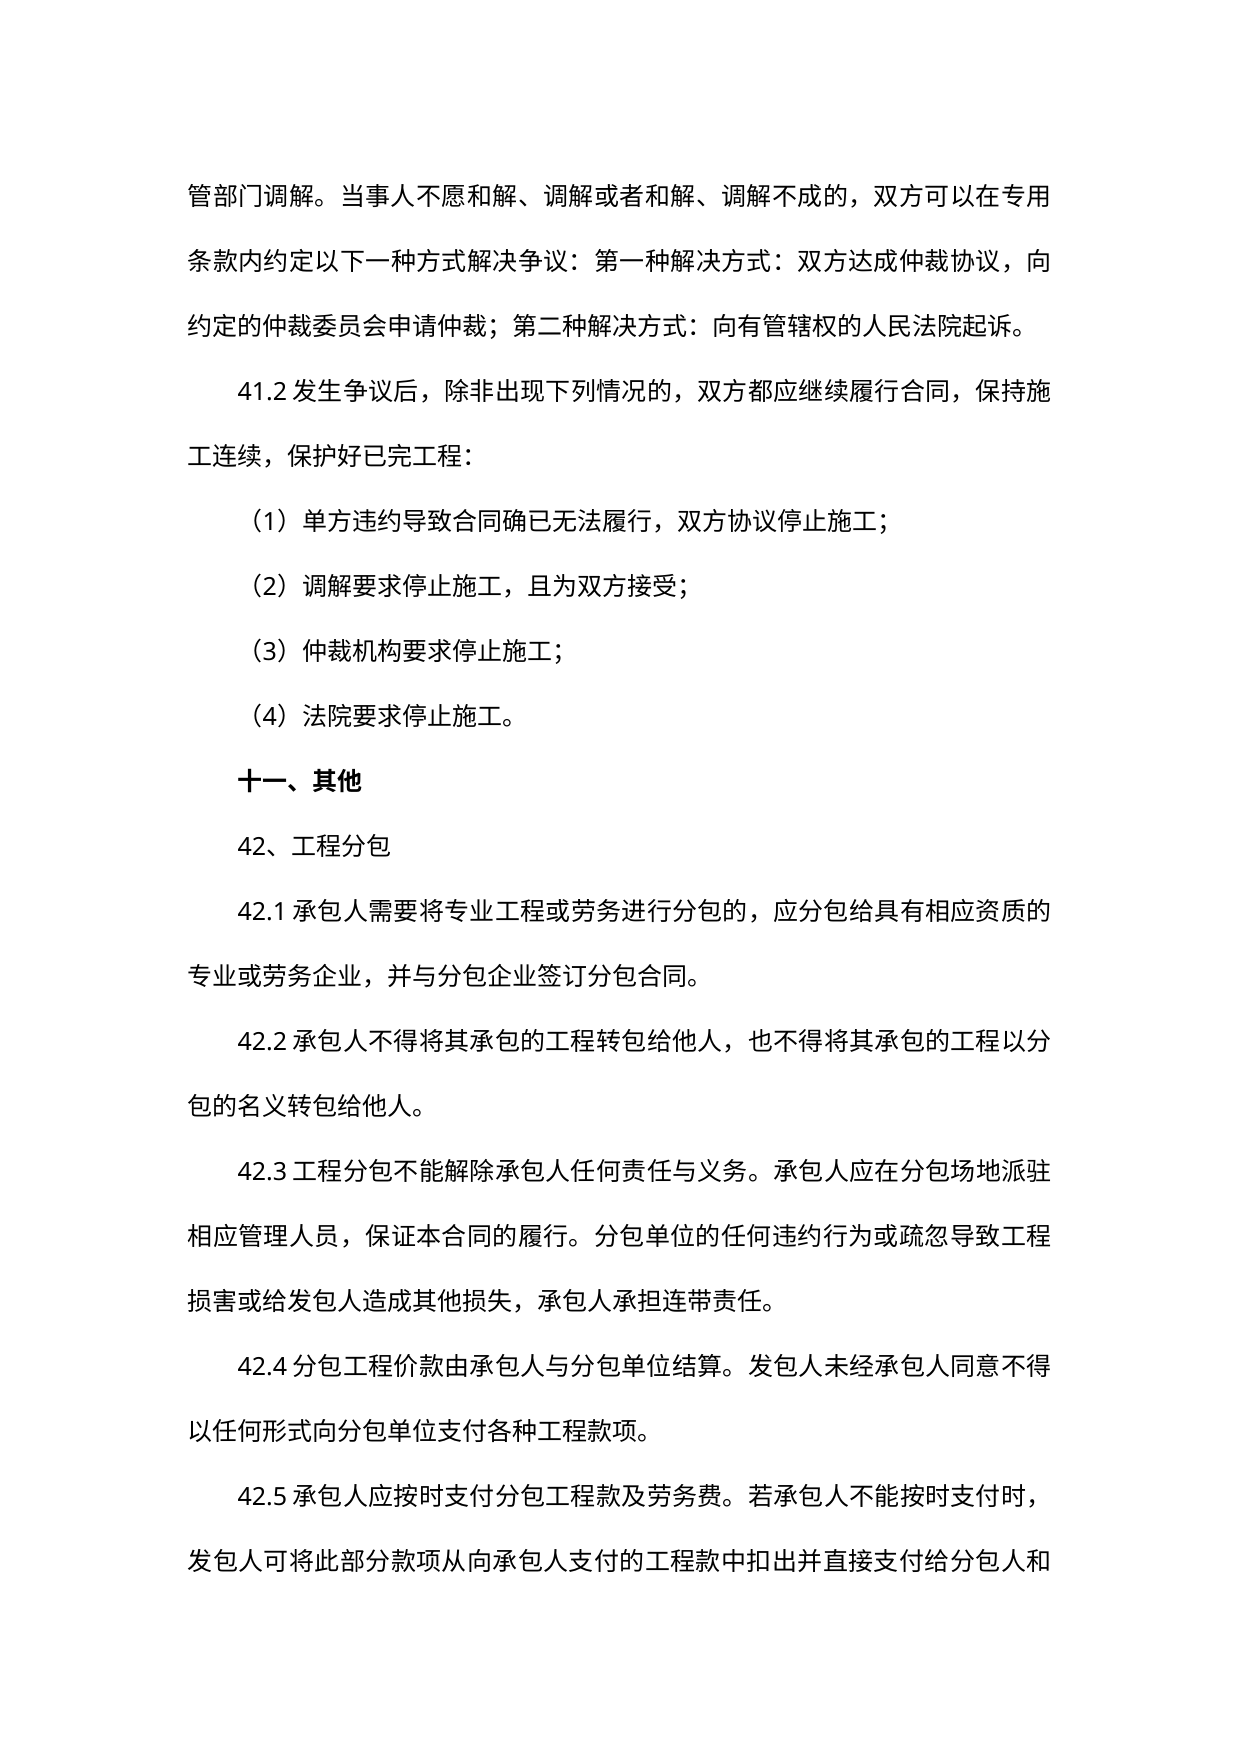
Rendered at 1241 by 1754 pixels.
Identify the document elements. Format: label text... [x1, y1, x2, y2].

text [187, 1462, 1053, 1592]
text （3）仲裁机构要求停止施工； [187, 617, 1053, 682]
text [187, 162, 1053, 357]
text 42.1承包人需要将专业工程或劳务进行分包的，应分包给具有相应资质的专业或劳务企业，并与分包企业签订分包合同。 [187, 877, 1053, 1007]
text 十一、其他 [187, 747, 1053, 812]
text 42、工程分包 [187, 812, 1053, 877]
text （2）调解要求停止施工，且为双方接受； [187, 552, 1053, 617]
text 41.2发生争议后，除非出现下列情况的，双方都应继续履行合同，保持施工连续，保护好已完工程： [187, 357, 1053, 487]
text 42.4分包工程价款由承包人与分包单位结算。发包人未经承包人同意不得以任何形式向分包单位支付各种工程款项。 [187, 1332, 1053, 1462]
text 42.3工程分包不能解除承包人任何责任与义务。承包人应在分包场地派驻相应管理人员，保证本合同的履行。分包单位的任何违约行为或疏忽导致工程损害或给发包人造成其他损失，承包人承担连带责任。 [187, 1137, 1053, 1332]
text （1）单方违约导致合同确已无法履行，双方协议停止施工； [187, 487, 1053, 552]
text （4）法院要求停止施工。 [187, 682, 1053, 747]
text 42.2承包人不得将其承包的工程转包给他人，也不得将其承包的工程以分包的名义转包给他人。 [187, 1007, 1053, 1137]
